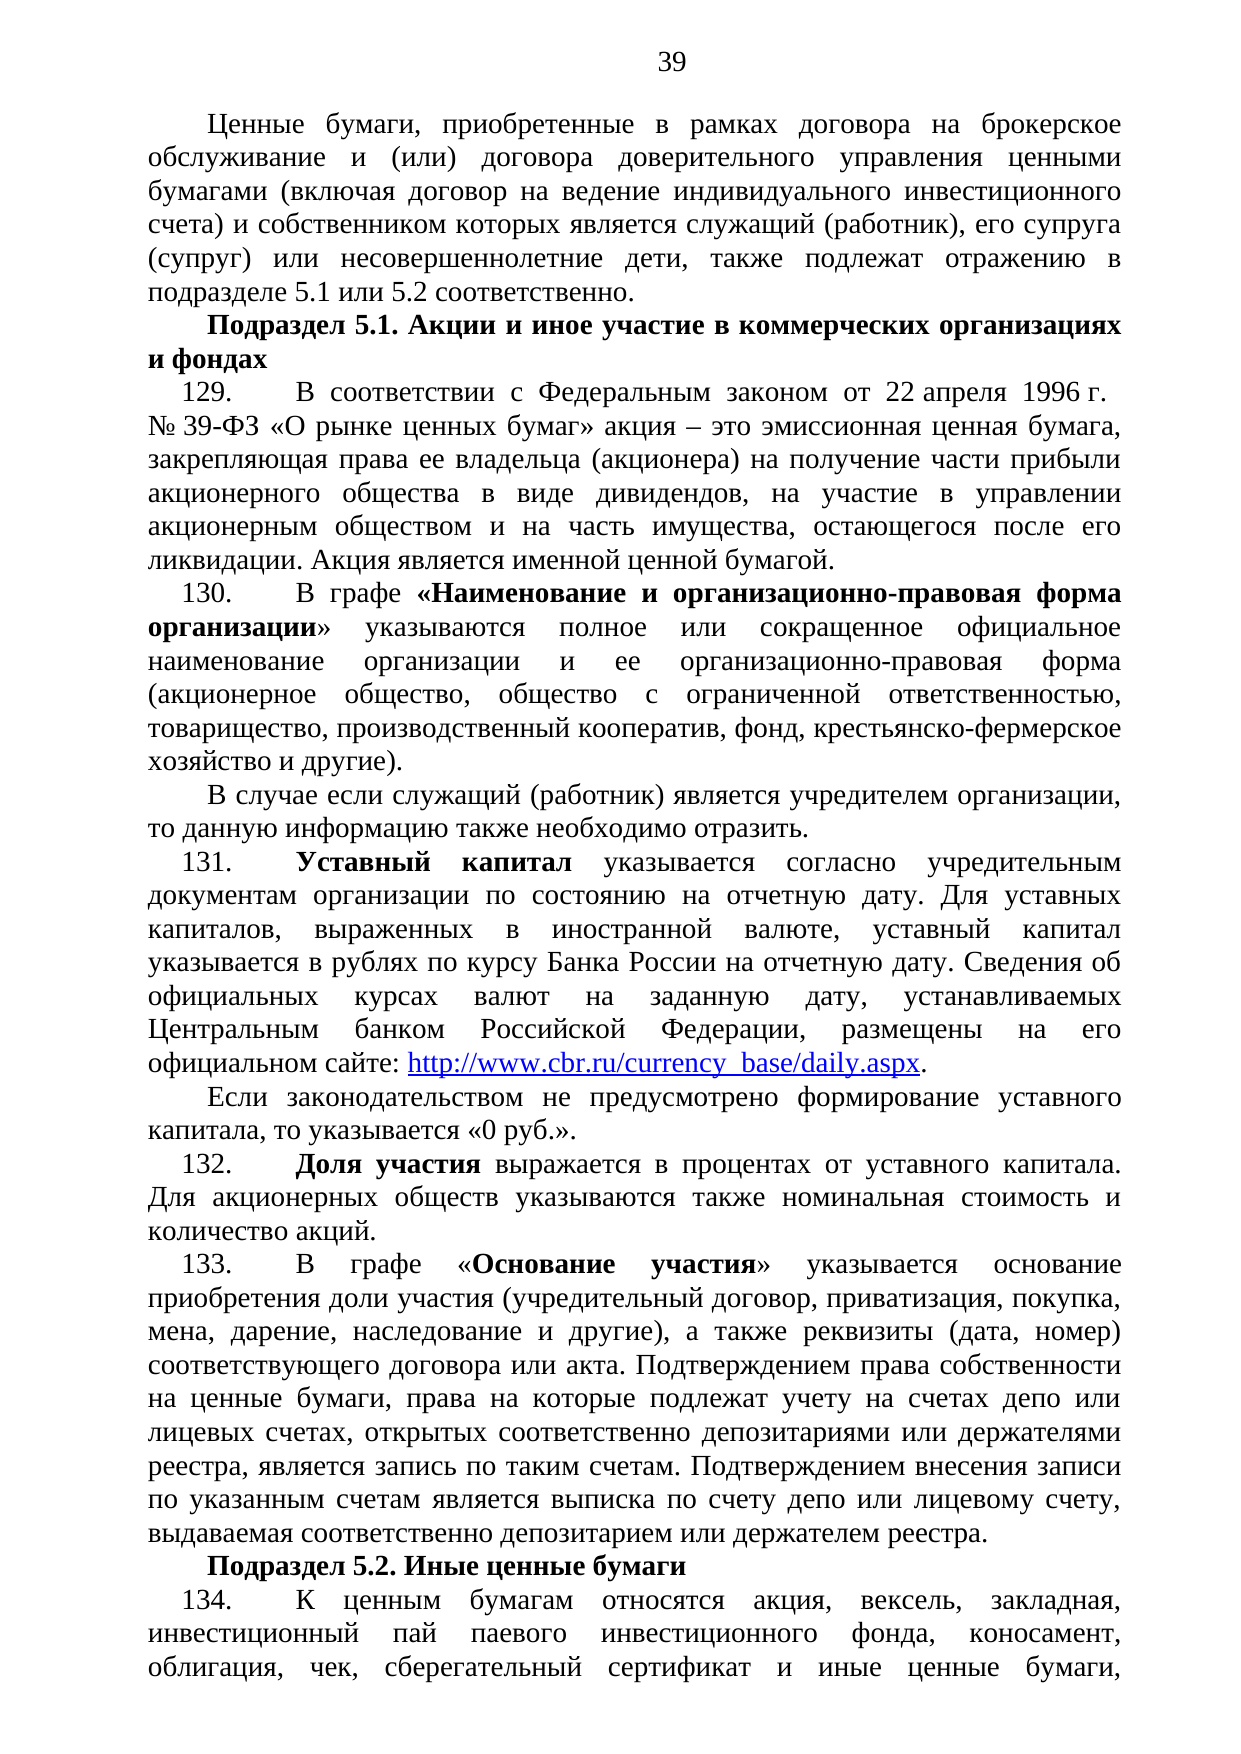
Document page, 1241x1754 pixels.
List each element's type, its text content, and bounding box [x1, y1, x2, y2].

text В случае если служащий (работник) является учредителем организации, то данную информацию также необходимо отразить. [148, 777, 1122, 844]
list Если законодательством не предусмотрено формирование уставного капитала, то указывается «0 руб.». [148, 1079, 1122, 1146]
list В графе «Основание участия» указывается основание приобретения доли участия (учредительный договор, приватизация, покупка, мена, дарение, наследование и другие), а также реквизиты (дата, номер) соответствующего договора или акта. Подтверждением права собственности на ценные бумаги, права на которые подлежат учету на счетах депо или лицевых счетах, открытых соответственно депозитариями или держателями реестра, является запись по таким счетам. Подтверждением внесения записи по указанным счетам является выписка по счету депо или лицевому счету, выдаваемая соответственно депозитарием или держателем реестра. [148, 1246, 1122, 1548]
list Ценные бумаги, приобретенные в рамках договора на брокерское обслуживание и (или) договора доверительного управления ценными бумагами (включая договор на ведение индивидуального инвестиционного счета) и собственником которых является служащий (работник), его супруга (супруг) или несовершеннолетние дети, также подлежат отражению в подразделе 5.1 или 5.2 соответственно. [148, 106, 1122, 307]
list Подраздел 5.2. Иные ценные бумаги [207, 1548, 1122, 1582]
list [148, 1582, 1122, 1682]
list Уставный капитал указывается согласно учредительным документам организации по состоянию на отчетную дату. Для уставных капиталов, выраженных в иностранной валюте, уставный капитал указывается в рублях по курсу Банка России на отчетную дату. Сведения об официальных курсах валют на заданную дату, устанавливаемых Центральным банком Российской Федерации, размещены на его официальном сайте: http://www.cbr.ru/currency_base/daily.aspx. [148, 844, 1122, 1079]
list Доля участия выражается в процентах от уставного капитала. Для акционерных обществ указываются также номинальная стоимость и количество акций. [148, 1146, 1122, 1246]
text Подраздел 5.1. Акции и иное участие в коммерческих организациях и фондах [148, 307, 1122, 374]
list В соответствии с Федеральным законом от 22 апреля 1996 г. № 39-ФЗ «О рынке ценных бумаг» акция – это эмиссионная ценная бумага, закрепляющая права ее владельца (акционера) на получение части прибыли акционерного общества в виде дивидендов, на участие в управлении акционерным обществом и на часть имущества, остающегося после его ликвидации. Акция является именной ценной бумагой. [148, 374, 1122, 576]
list В графе «Наименование и организационно-правовая форма организации» указываются полное или сокращенное официальное наименование организации и ее организационно-правовая форма (акционерное общество, общество с ограниченной ответственностью, товарищество, производственный кооператив, фонд, крестьянско-фермерское хозяйство и другие). [148, 576, 1122, 777]
